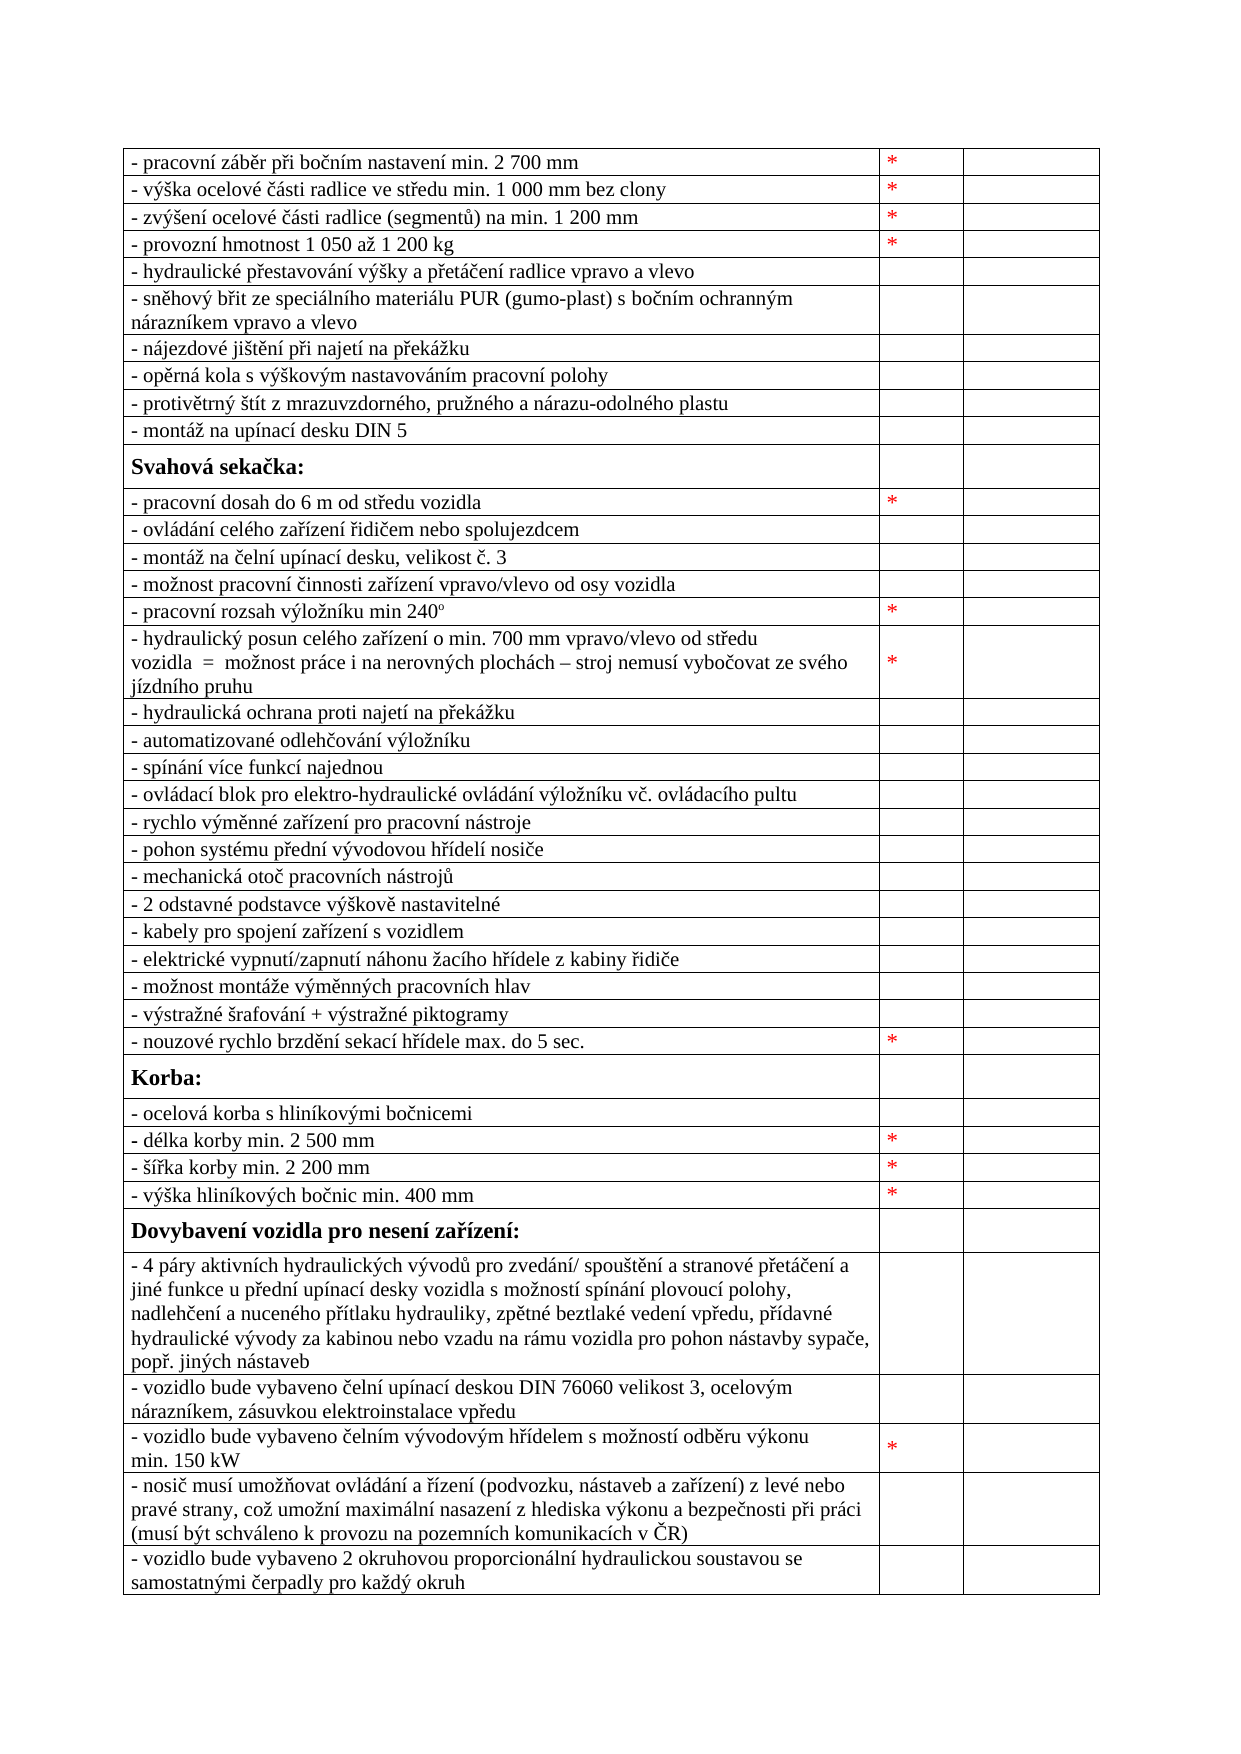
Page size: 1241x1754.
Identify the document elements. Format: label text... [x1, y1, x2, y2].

table_cell [880, 836, 963, 862]
table_cell [964, 626, 1099, 698]
table_cell - možnost pracovní činnosti zařízení vpravo/vlevo od osy vozidla [124, 571, 879, 597]
table_cell [880, 362, 963, 389]
table_cell - pohon systému přední vývodovou hřídelí nosiče [124, 836, 879, 862]
table_cell - ovládací blok pro elektro-hydraulické ovládání výložníku vč. ovládacího pultu [124, 781, 879, 807]
table_cell [964, 863, 1099, 890]
table_cell - spínání více funkcí najednou [124, 754, 879, 780]
table_cell [964, 362, 1099, 389]
table_cell - výška ocelové části radlice ve středu min. 1 000 mm bez clony [124, 176, 879, 202]
table_cell - vozidlo bude vybaveno čelní upínací deskou DIN 76060 velikost 3, ocelovým nárazníkem, zásuvkou elektroinstalace vpředu [124, 1375, 879, 1423]
table_cell [880, 946, 963, 972]
table_cell [880, 863, 963, 890]
table_cell [964, 1000, 1099, 1027]
table_cell [964, 516, 1099, 542]
table_cell [964, 973, 1099, 999]
table_cell * [880, 1154, 963, 1181]
table_cell [880, 335, 963, 361]
table_cell - kabely pro spojení zařízení s vozidlem [124, 918, 879, 944]
table_cell [880, 544, 963, 570]
table_cell - rychlo výměnné zařízení pro pracovní nástroje [124, 809, 879, 835]
table_cell - sněhový břit ze speciálního materiálu PUR (gumo-plast) s bočním ochranným nárazníkem vpravo a vlevo [124, 286, 879, 334]
table_cell [964, 1182, 1099, 1208]
table_cell - ocelová korba s hliníkovými bočnicemi [124, 1099, 879, 1126]
table_cell [964, 1028, 1099, 1054]
table_cell [964, 571, 1099, 597]
table_cell [880, 809, 963, 835]
table_cell [964, 1253, 1099, 1373]
table_cell [880, 1209, 963, 1252]
table_cell [964, 1473, 1099, 1545]
table_cell * [880, 1028, 963, 1054]
table_cell [880, 1000, 963, 1027]
table_cell [964, 1099, 1099, 1126]
table_cell [964, 726, 1099, 753]
table_cell - nájezdové jištění při najetí na překážku [124, 335, 879, 361]
table_cell - pracovní dosah do 6 m od středu vozidla [124, 489, 879, 515]
table_cell * [880, 231, 963, 257]
table_cell - opěrná kola s výškovým nastavováním pracovní polohy [124, 362, 879, 389]
table_cell Svahová sekačka: [124, 445, 879, 488]
table_cell [880, 390, 963, 416]
table_cell [880, 417, 963, 443]
table_cell [964, 445, 1099, 488]
table_cell - zvýšení ocelové části radlice (segmentů) na min. 1 200 mm [124, 204, 879, 230]
table_cell [964, 231, 1099, 257]
table_cell - možnost montáže výměnných pracovních hlav [124, 973, 879, 999]
table_cell * [880, 149, 963, 175]
table_cell [880, 973, 963, 999]
table_cell [880, 1099, 963, 1126]
table_cell [880, 699, 963, 725]
table_cell * [880, 489, 963, 515]
table_cell [964, 258, 1099, 285]
table_cell [964, 149, 1099, 175]
table_cell [964, 286, 1099, 334]
table_cell [964, 1055, 1099, 1098]
table_cell [880, 1546, 963, 1594]
table_cell * [880, 1182, 963, 1208]
table_cell - ovládání celého zařízení řidičem nebo spolujezdcem [124, 516, 879, 542]
table_cell [964, 1154, 1099, 1181]
table_cell - automatizované odlehčování výložníku [124, 726, 879, 753]
table_cell [964, 699, 1099, 725]
table_cell [964, 489, 1099, 515]
table_cell [964, 335, 1099, 361]
table_cell [964, 417, 1099, 443]
table_cell [964, 946, 1099, 972]
table_cell [880, 286, 963, 334]
table_cell * [880, 1424, 963, 1472]
table_cell [964, 1424, 1099, 1472]
table_cell - délka korby min. 2 500 mm [124, 1127, 879, 1153]
table_cell [880, 754, 963, 780]
table_cell * [880, 598, 963, 625]
table_cell - hydraulický posun celého zařízení o min. 700 mm vpravo/vlevo od středu vozidla = možnost práce i na nerovných plochách – stroj nemusí vybočovat ze svého jízdního pruhu [124, 626, 879, 698]
table_cell - protivětrný štít z mrazuvzdorného, pružného a nárazu-odolného plastu [124, 390, 879, 416]
table_cell [880, 918, 963, 944]
table_cell - vozidlo bude vybaveno 2 okruhovou proporcionální hydraulickou soustavou se samostatnými čerpadly pro každý okruh [124, 1546, 879, 1594]
table_cell - hydraulická ochrana proti najetí na překážku [124, 699, 879, 725]
table_cell - elektrické vypnutí/zapnutí náhonu žacího hřídele z kabiny řidiče [124, 946, 879, 972]
table_cell [880, 891, 963, 917]
table_cell * [880, 626, 963, 698]
table_cell [964, 598, 1099, 625]
table_cell - hydraulické přestavování výšky a přetáčení radlice vpravo a vlevo [124, 258, 879, 285]
table_cell [964, 204, 1099, 230]
table_cell - vozidlo bude vybaveno čelním vývodovým hřídelem s možností odběru výkonu min. 150 kW [124, 1424, 879, 1472]
table_cell [964, 809, 1099, 835]
table_cell [964, 836, 1099, 862]
table_cell [880, 1375, 963, 1423]
table_cell [880, 781, 963, 807]
table_cell - nosič musí umožňovat ovládání a řízení (podvozku, nástaveb a zařízení) z levé nebo pravé strany, což umožní maximální nasazení z hlediska výkonu a bezpečnosti při práci (musí být schváleno k provozu na pozemních komunikacích v ČR) [124, 1473, 879, 1545]
table_cell [880, 1253, 963, 1373]
table_cell [964, 1375, 1099, 1423]
table_cell - 4 páry aktivních hydraulických vývodů pro zvedání/ spouštění a stranové přetáčení a jiné funkce u přední upínací desky vozidla s možností spínání plovoucí polohy, nadlehčení a nuceného přítlaku hydrauliky, zpětné beztlaké vedení vpředu, přídavné hydraulické vývody za kabinou nebo vzadu na rámu vozidla pro pohon nástavby sypače, popř. jiných nástaveb [124, 1253, 879, 1373]
table_cell - nouzové rychlo brzdění sekací hřídele max. do 5 sec. [124, 1028, 879, 1054]
table_cell [964, 918, 1099, 944]
table_cell [964, 176, 1099, 202]
table_cell [880, 1055, 963, 1098]
table_cell - pracovní záběr při bočním nastavení min. 2 700 mm [124, 149, 879, 175]
table_cell [964, 544, 1099, 570]
table_cell * [880, 204, 963, 230]
table_cell [880, 571, 963, 597]
table_cell * [880, 1127, 963, 1153]
table_cell [964, 891, 1099, 917]
table_cell - šířka korby min. 2 200 mm [124, 1154, 879, 1181]
table_cell - montáž na upínací desku DIN 5 [124, 417, 879, 443]
table_cell - výstražné šrafování + výstražné piktogramy [124, 1000, 879, 1027]
table_cell Dovybavení vozidla pro nesení zařízení: [124, 1209, 879, 1252]
table_cell [880, 516, 963, 542]
table_cell [964, 390, 1099, 416]
table_cell - provozní hmotnost 1 050 až 1 200 kg [124, 231, 879, 257]
table_cell [964, 781, 1099, 807]
table_cell - pracovní rozsah výložníku min 240o [124, 598, 879, 625]
table_cell * [880, 176, 963, 202]
table_cell - montáž na čelní upínací desku, velikost č. 3 [124, 544, 879, 570]
table_cell - výška hliníkových bočnic min. 400 mm [124, 1182, 879, 1208]
table_cell [880, 726, 963, 753]
table_cell [964, 1546, 1099, 1594]
table_cell [880, 1473, 963, 1545]
table_cell [964, 1127, 1099, 1153]
table_cell - 2 odstavné podstavce výškově nastavitelné [124, 891, 879, 917]
table_cell [880, 258, 963, 285]
table_cell [964, 1209, 1099, 1252]
table_cell Korba: [124, 1055, 879, 1098]
table_cell [880, 445, 963, 488]
table_cell - mechanická otoč pracovních nástrojů [124, 863, 879, 890]
table_cell [964, 754, 1099, 780]
